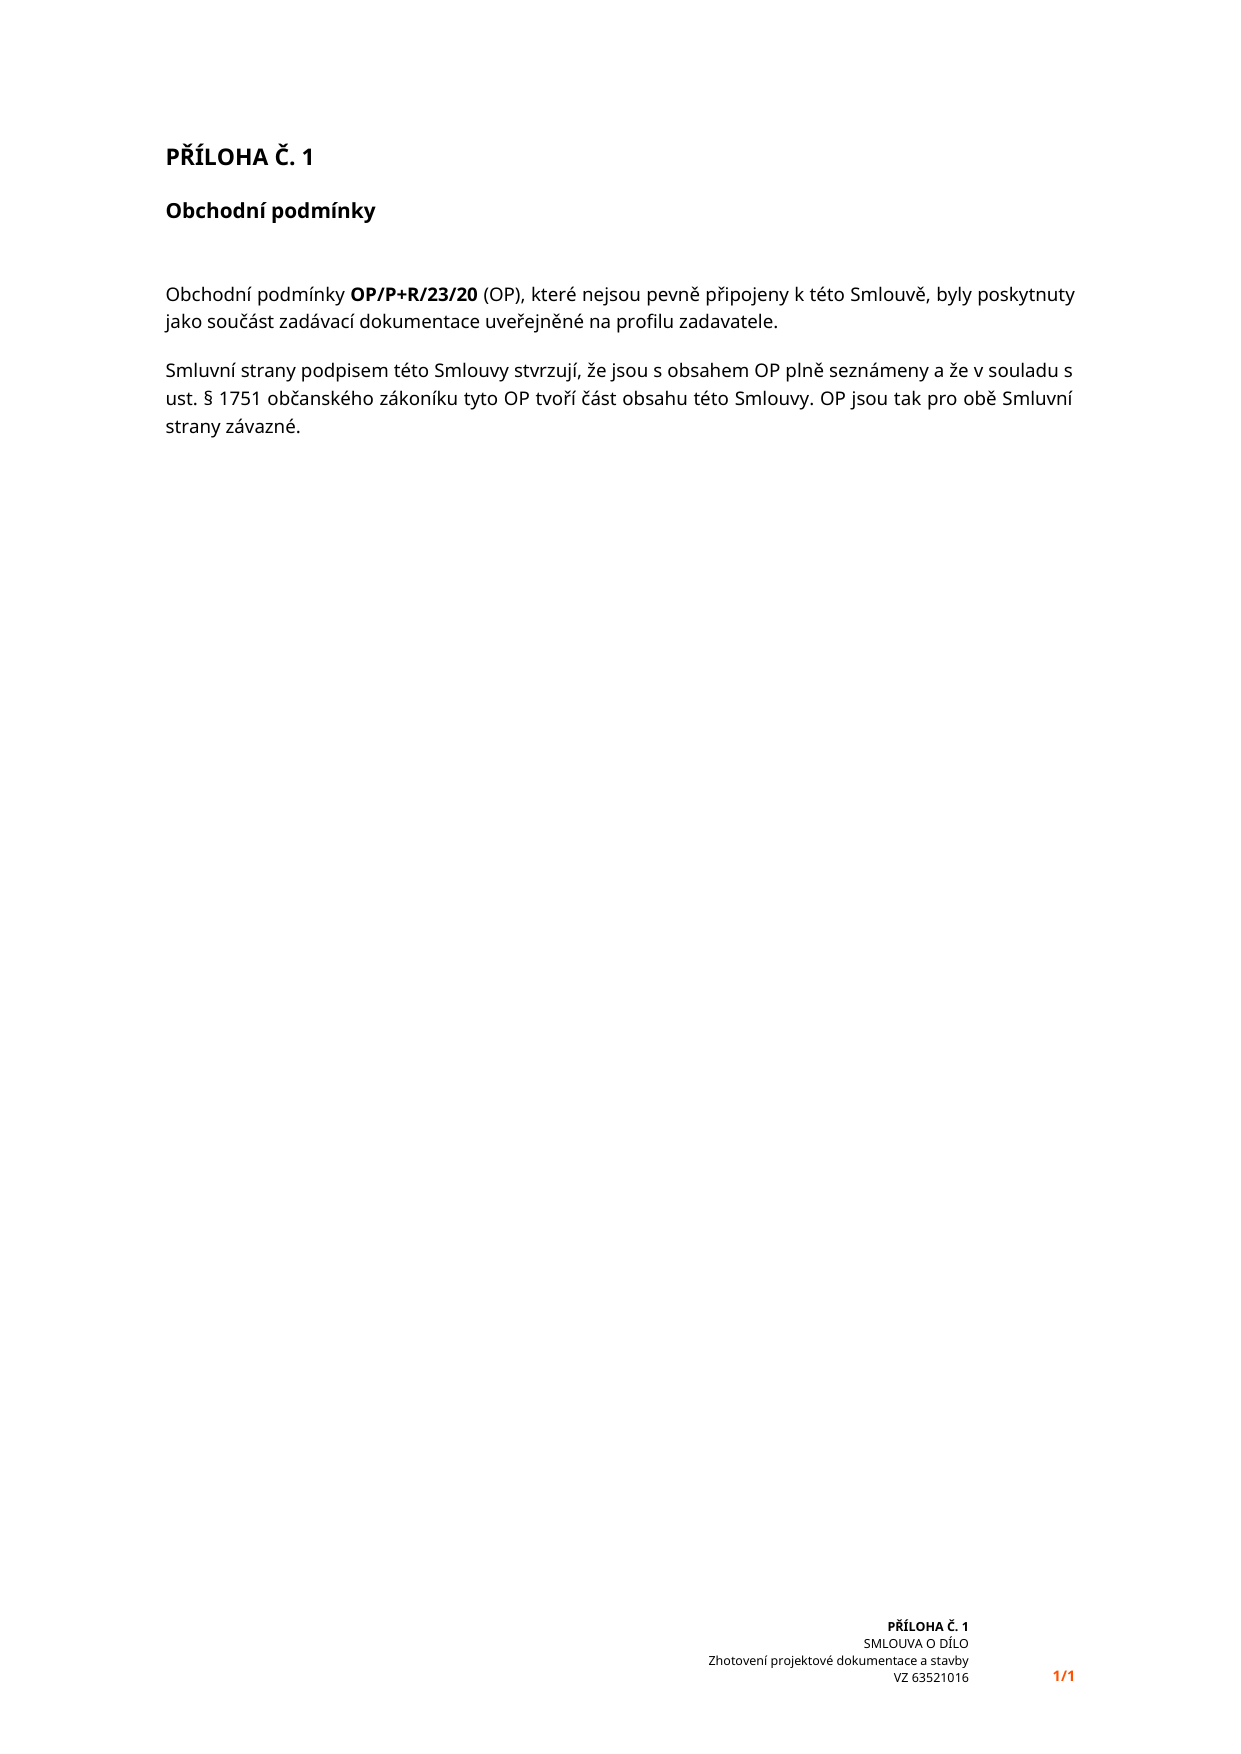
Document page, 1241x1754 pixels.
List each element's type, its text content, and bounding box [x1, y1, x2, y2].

text Obchodní podmínky OP/P+R/23/20 (OP), které nejsou pevně připojeny k této Smlouvě, byly poskytnuty jako součást zadávací dokumentace uveřejněné na profilu zadavatele. [165, 281, 1075, 334]
text Příloha č. 1 [165, 141, 1075, 173]
text Obchodní podmínky [165, 197, 1075, 225]
text Smluvní strany podpisem této Smlouvy stvrzují, že jsou s obsahem OP plně seznámeny a že v souladu s ust. § 1751 občanského zákoníku tyto OP tvoří část obsahu této Smlouvy. OP jsou tak pro obě Smluvní strany závazné. [165, 358, 1075, 439]
